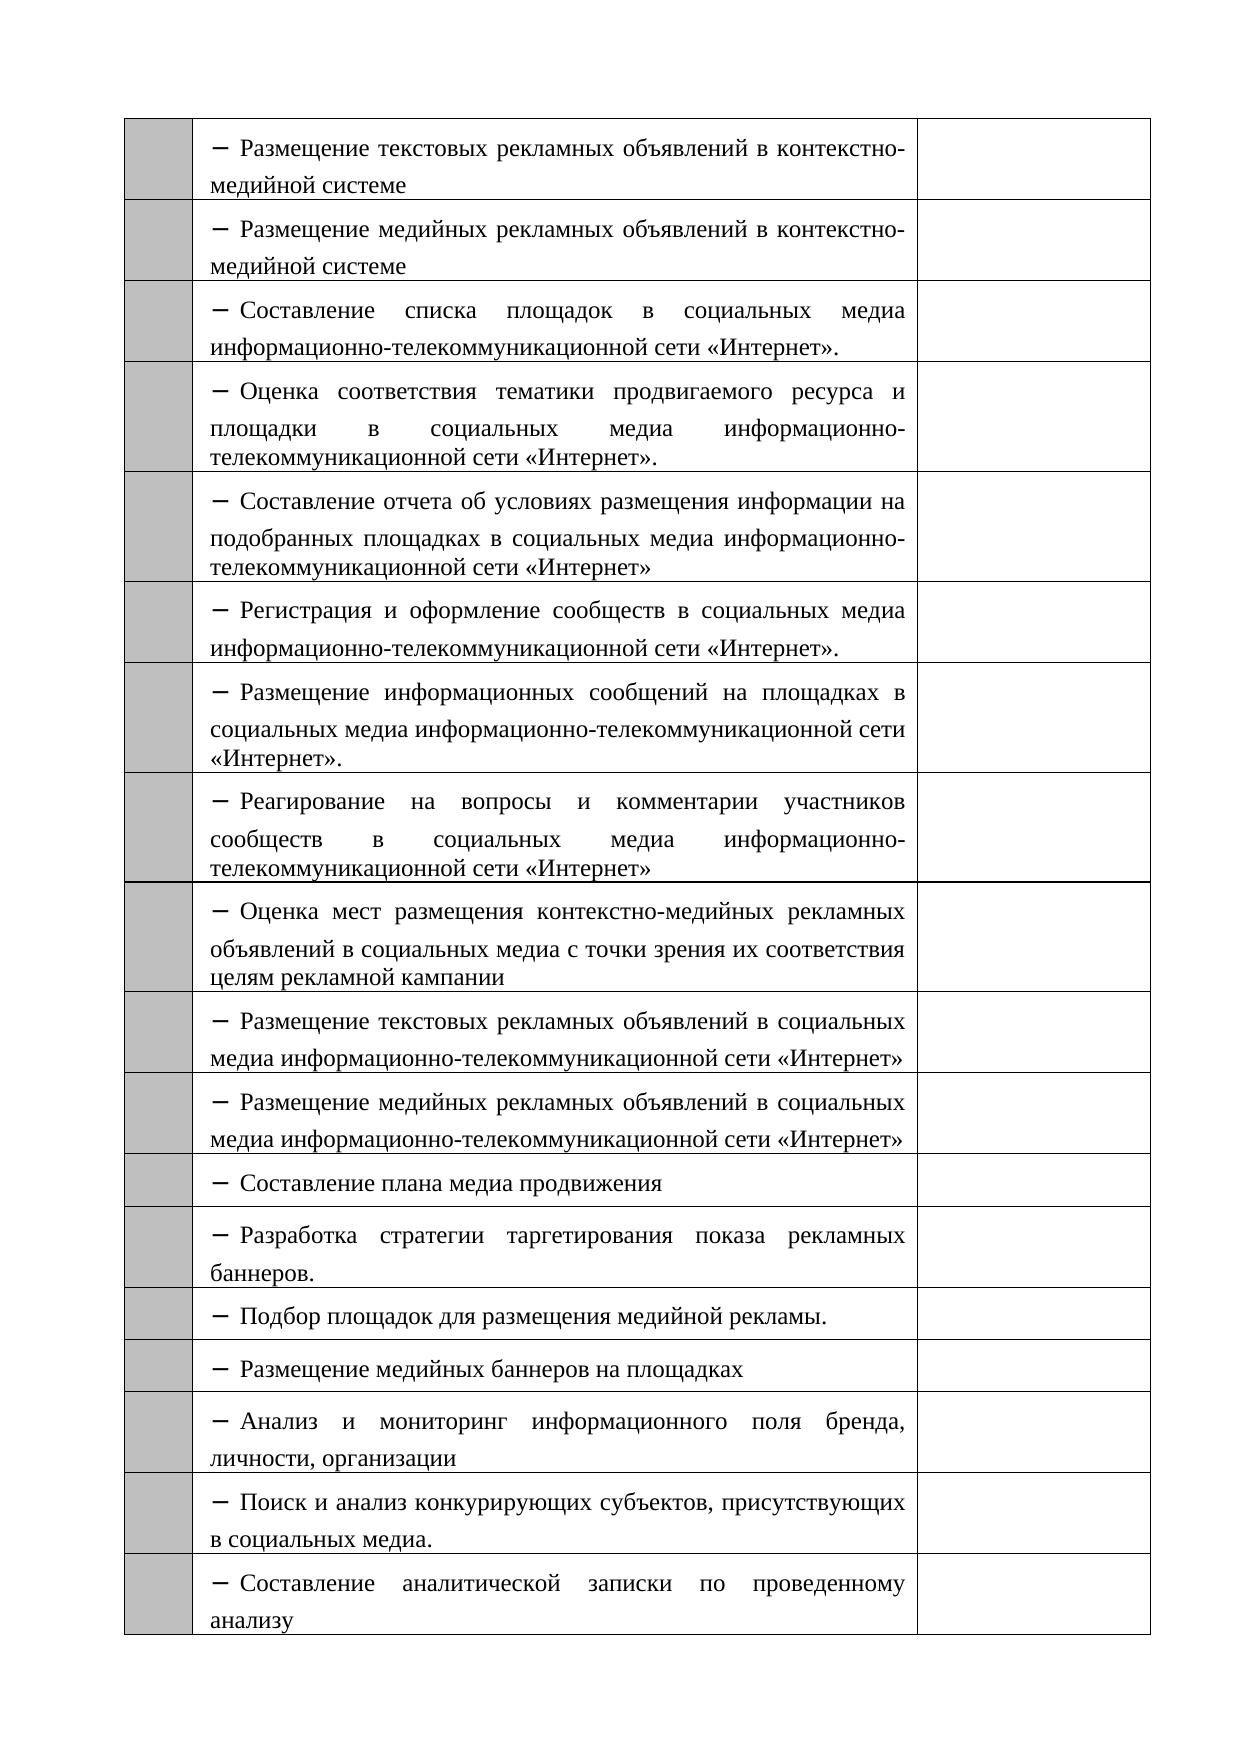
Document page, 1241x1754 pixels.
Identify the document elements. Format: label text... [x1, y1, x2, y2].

table_cell Размещение текстовых рекламных объявлений в контекстно-медийной системе [193, 119, 917, 199]
table_cell [125, 883, 192, 991]
table_cell [125, 119, 192, 199]
table_cell [918, 281, 1150, 361]
table_cell [918, 200, 1150, 280]
table_cell [125, 1207, 192, 1287]
table_cell [918, 773, 1150, 881]
table_cell [125, 362, 192, 471]
table_cell Составление аналитической записки по проведенному анализу [193, 1554, 917, 1634]
table_cell [125, 281, 192, 361]
table_cell [918, 582, 1150, 662]
table_cell [918, 663, 1150, 772]
table_cell [125, 1554, 192, 1634]
table_cell [918, 472, 1150, 581]
table_cell [918, 883, 1150, 991]
table_cell Размещение медийных рекламных объявлений в контекстно-медийной системе [193, 200, 917, 280]
table_cell [918, 1554, 1150, 1634]
table_cell Разработка стратегии таргетирования показа рекламных баннеров. [193, 1207, 917, 1287]
table_cell [125, 1473, 192, 1553]
table_cell Размещение медийных баннеров на площадках [193, 1340, 917, 1391]
table_cell [918, 1207, 1150, 1287]
table_cell [125, 1392, 192, 1472]
table_cell Размещение медийных рекламных объявлений в социальных медиа информационно-телекоммуникационной сети «Интернет» [193, 1073, 917, 1153]
table_cell Составление плана медиа продвижения [193, 1154, 917, 1206]
table_cell [125, 1288, 192, 1339]
table_cell Оценка соответствия тематики продвигаемого ресурса и площадки в социальных медиа информационно-телекоммуникационной сети «Интернет». [193, 362, 917, 471]
table_cell [918, 1154, 1150, 1206]
table_cell Составление списка площадок в социальных медиа информационно-телекоммуникационной сети «Интернет». [193, 281, 917, 361]
table_cell [918, 1288, 1150, 1339]
table_cell [125, 200, 192, 280]
table_cell [125, 1154, 192, 1206]
table_cell Оценка мест размещения контекстно-медийных рекламных объявлений в социальных медиа с точки зрения их соответствия целям рекламной кампании [193, 883, 917, 991]
table_cell [125, 663, 192, 772]
table_cell [125, 1073, 192, 1153]
table_cell [918, 1073, 1150, 1153]
table_cell [918, 362, 1150, 471]
table_cell [125, 472, 192, 581]
table_cell [125, 582, 192, 662]
table_cell [918, 1473, 1150, 1553]
table_cell [125, 992, 192, 1072]
table_cell Поиск и анализ конкурирующих субъектов, присутствующих в социальных медиа. [193, 1473, 917, 1553]
table_cell Анализ и мониторинг информационного поля бренда, личности, организации [193, 1392, 917, 1472]
table_cell [918, 1392, 1150, 1472]
table_cell [918, 119, 1150, 199]
table_cell Реагирование на вопросы и комментарии участников сообществ в социальных медиа информационно-телекоммуникационной сети «Интернет» [193, 773, 917, 881]
table_cell [918, 992, 1150, 1072]
table_cell [125, 773, 192, 881]
table_cell [125, 1340, 192, 1391]
table_cell Регистрация и оформление сообществ в социальных медиа информационно-телекоммуникационной сети «Интернет». [193, 582, 917, 662]
table_cell Составление отчета об условиях размещения информации на подобранных площадках в социальных медиа информационно-телекоммуникационной сети «Интернет» [193, 472, 917, 581]
table_cell Размещение текстовых рекламных объявлений в социальных медиа информационно-телекоммуникационной сети «Интернет» [193, 992, 917, 1072]
table_cell [918, 1340, 1150, 1391]
table_cell Размещение информационных сообщений на площадках в социальных медиа информационно-телекоммуникационной сети «Интернет». [193, 663, 917, 772]
table_cell Подбор площадок для размещения медийной рекламы. [193, 1288, 917, 1339]
